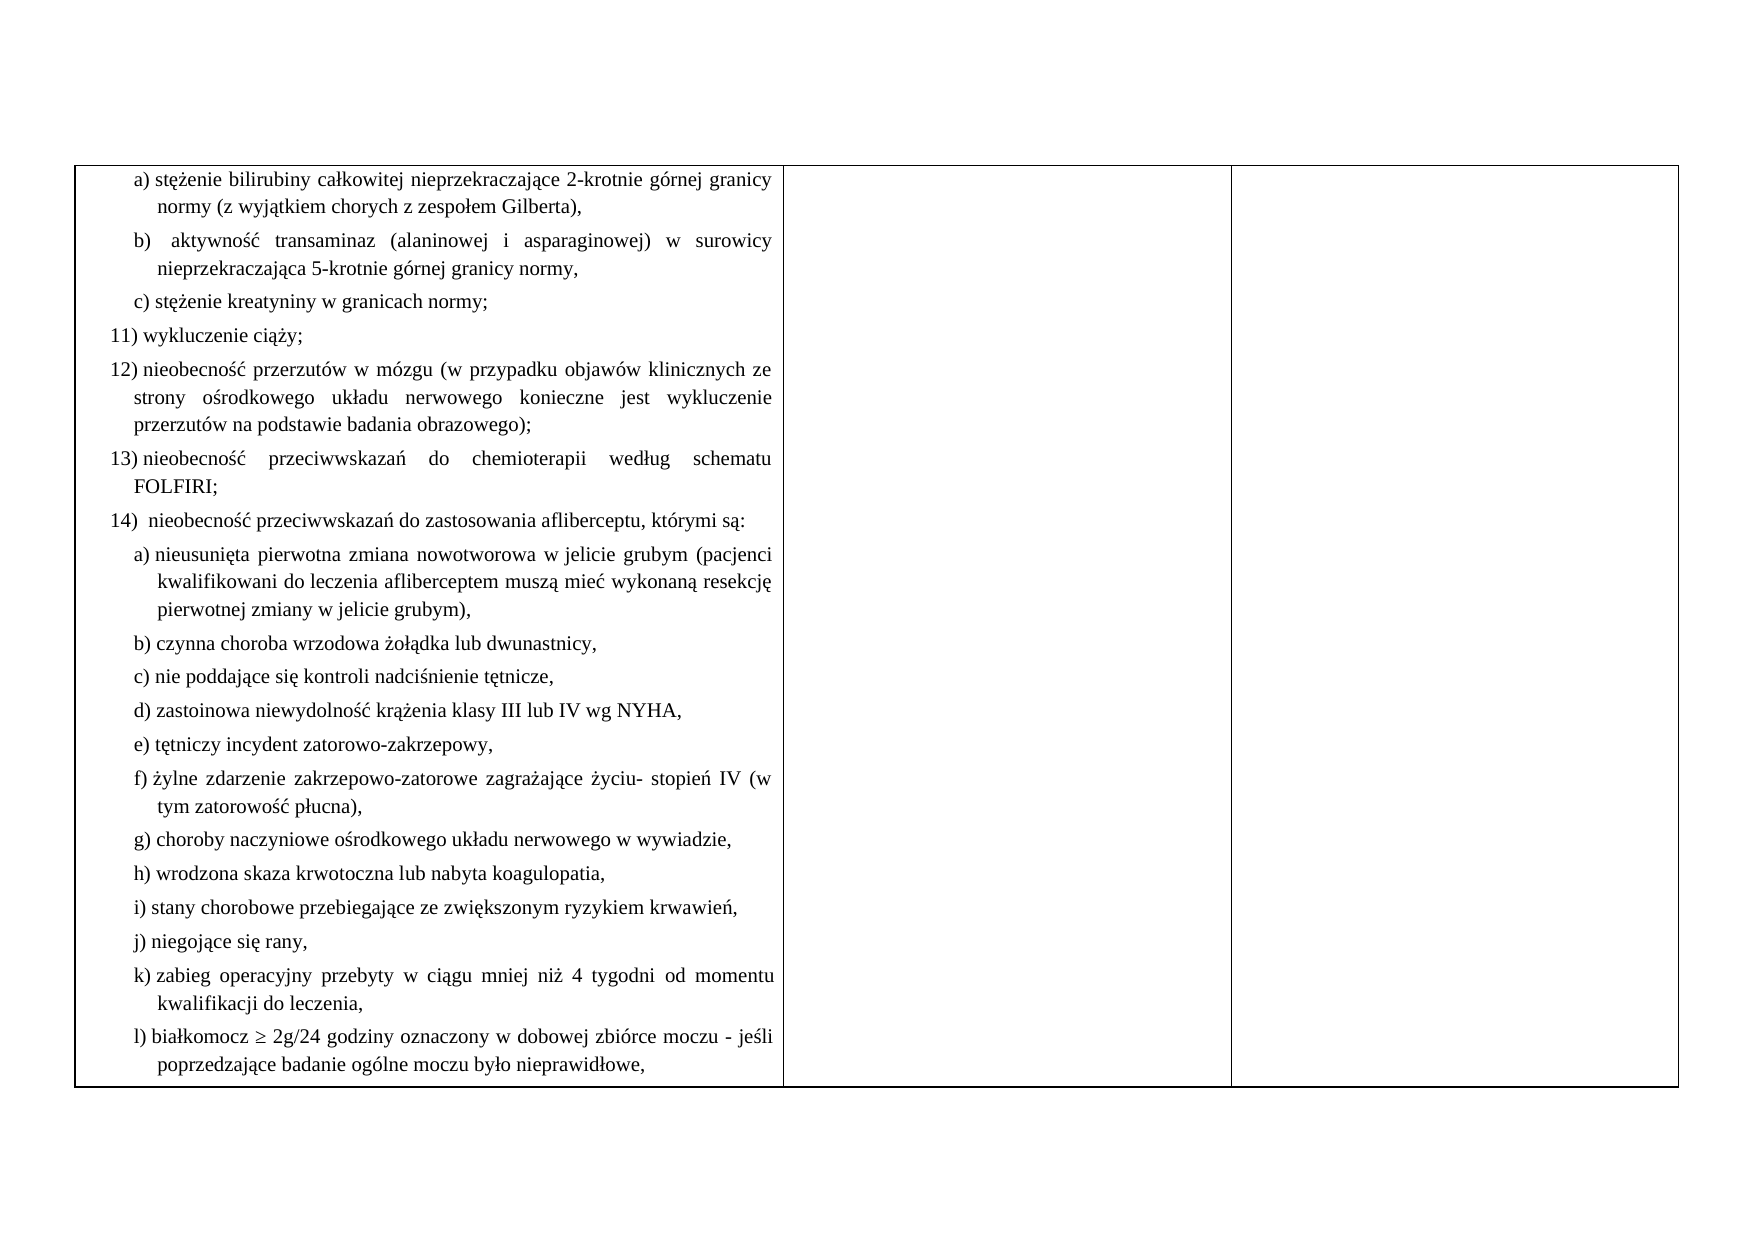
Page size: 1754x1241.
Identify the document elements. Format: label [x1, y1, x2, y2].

table_cell [76, 166, 783, 1086]
table_cell [1232, 166, 1678, 1086]
table_cell [784, 166, 1231, 1086]
